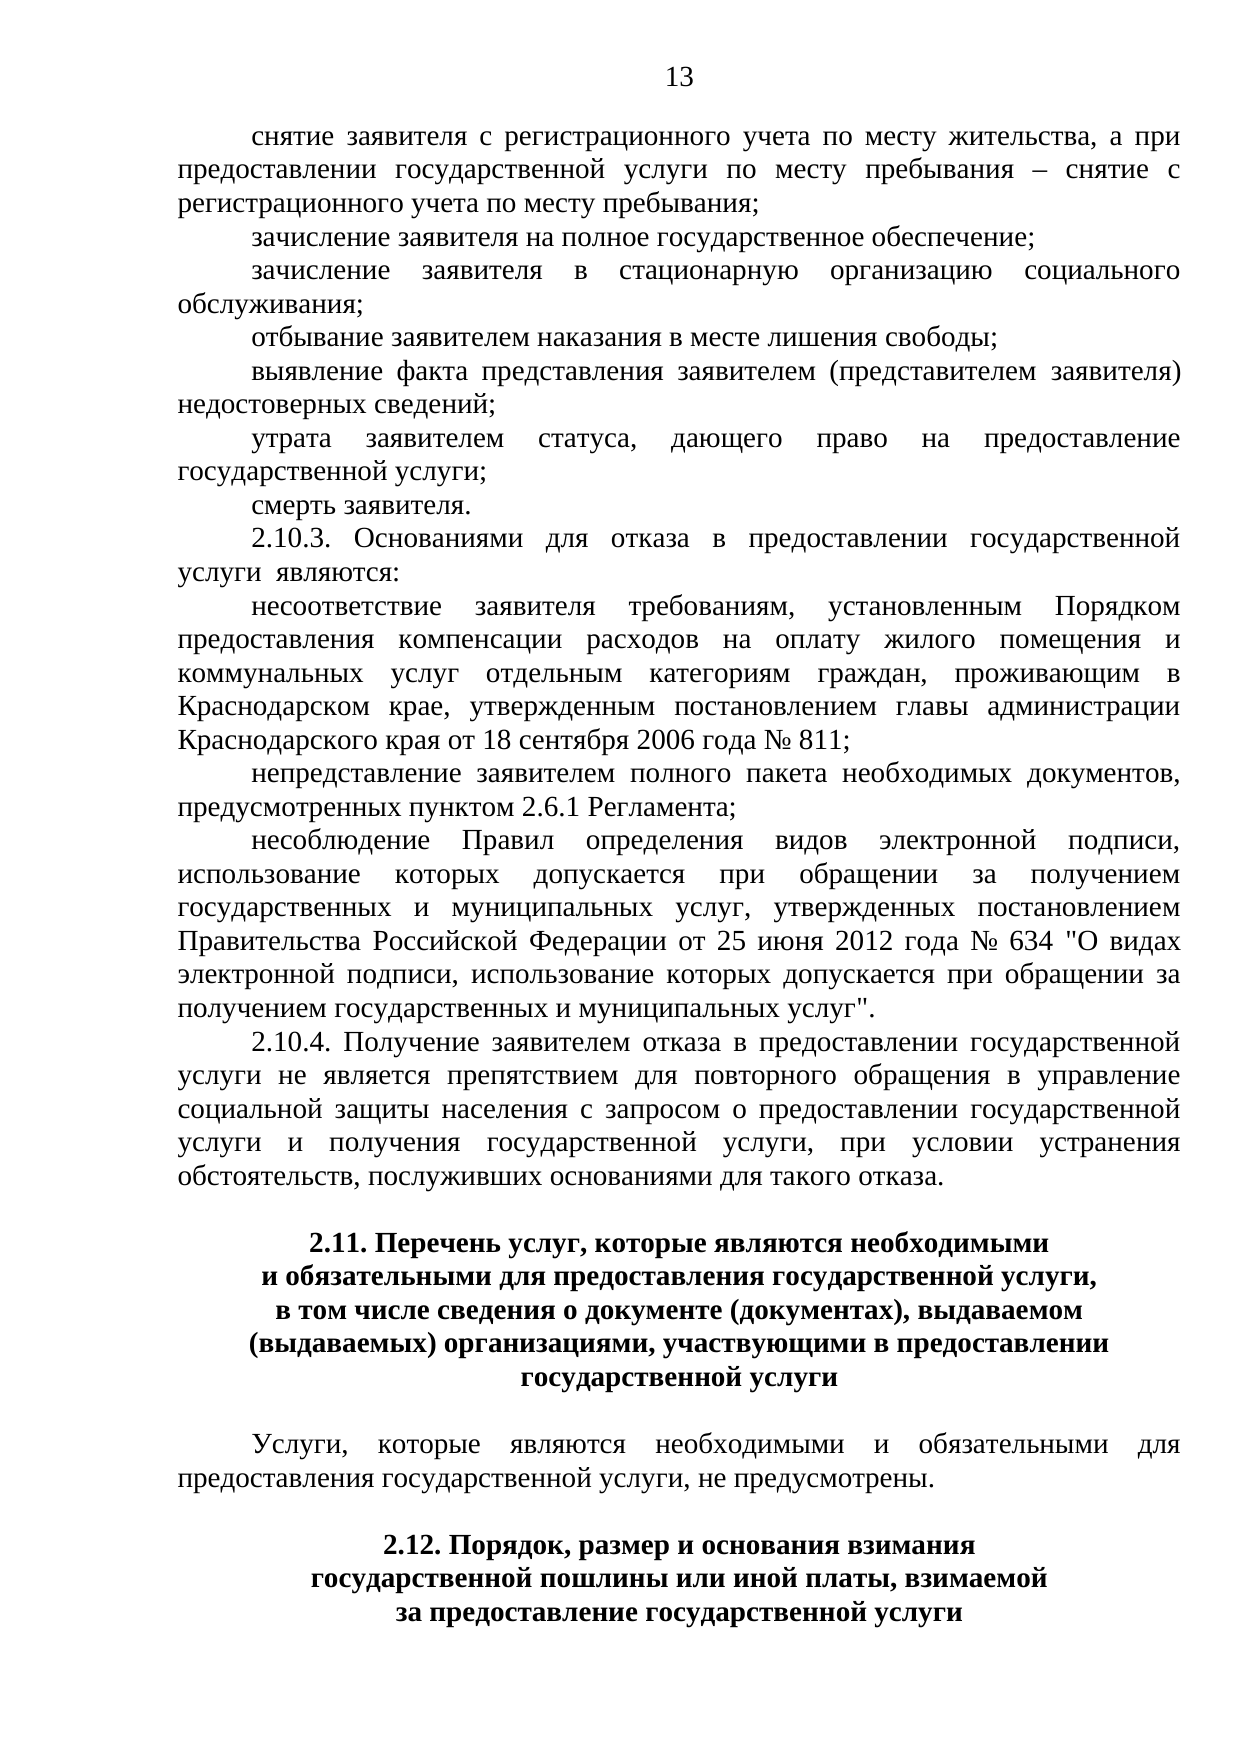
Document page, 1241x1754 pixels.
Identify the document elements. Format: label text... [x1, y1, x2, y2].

text 2.12. Порядок, размер и основания взимания [177, 1527, 1181, 1560]
text и обязательными для предоставления государственной услуги, [177, 1258, 1181, 1292]
text утрата заявителем статуса, дающего право на предоставление государственной услуги; [177, 420, 1181, 487]
text несоблюдение Правил определения видов электронной подписи, использование которых допускается при обращении за получением государственных и муниципальных услуг, утвержденных постановлением Правительства Российской Федерации от 25 июня 2012 года № 634 "О видах электронной подписи, использование которых допускается при обращении за получением государственных и муниципальных услуг". [177, 822, 1181, 1024]
text отбывание заявителем наказания в месте лишения свободы; [177, 319, 1181, 353]
text зачисление заявителя в стационарную организацию социального обслуживания; [177, 252, 1181, 319]
text 2.11. Перечень услуг, которые являются необходимыми [177, 1225, 1181, 1258]
text непредставление заявителем полного пакета необходимых документов, предусмотренных пунктом 2.6.1 Регламента; [177, 755, 1181, 822]
text смерть заявителя. [177, 487, 1181, 521]
text государственной пошлины или иной платы, взимаемой [177, 1560, 1181, 1594]
text 2.10.3. Основаниями для отказа в предоставлении государственной услуги являются: [177, 521, 1181, 588]
text в том числе сведения о документе (документах), выдаваемом [177, 1292, 1181, 1326]
text несоответствие заявителя требованиям, установленным Порядком предоставления компенсации расходов на оплату жилого помещения и коммунальных услуг отдельным категориям граждан, проживающим в Краснодарском крае, утвержденным постановлением главы администрации Краснодарского края от 18 сентября 2006 года № 811; [177, 588, 1181, 755]
text зачисление заявителя на полное государственное обеспечение; [177, 219, 1181, 252]
text за предоставление государственной услуги [177, 1594, 1181, 1627]
text 2.10.4. Получение заявителем отказа в предоставлении государственной услуги не является препятствием для повторного обращения в управление социальной защиты населения с запросом о предоставлении государственной услуги и получения государственной услуги, при условии устранения обстоятельств, послуживших основаниями для такого отказа. [177, 1024, 1181, 1191]
text Услуги, которые являются необходимыми и обязательными для предоставления государственной услуги, не предусмотрены. [177, 1426, 1181, 1493]
text снятие заявителя с регистрационного учета по месту жительства, а при предоставлении государственной услуги по месту пребывания – снятие с регистрационного учета по месту пребывания; [177, 118, 1181, 219]
text государственной услуги [177, 1359, 1181, 1393]
text выявление факта представления заявителем (представителем заявителя) недостоверных сведений; [177, 353, 1181, 420]
text (выдаваемых) организациями, участвующими в предоставлении [177, 1326, 1181, 1359]
